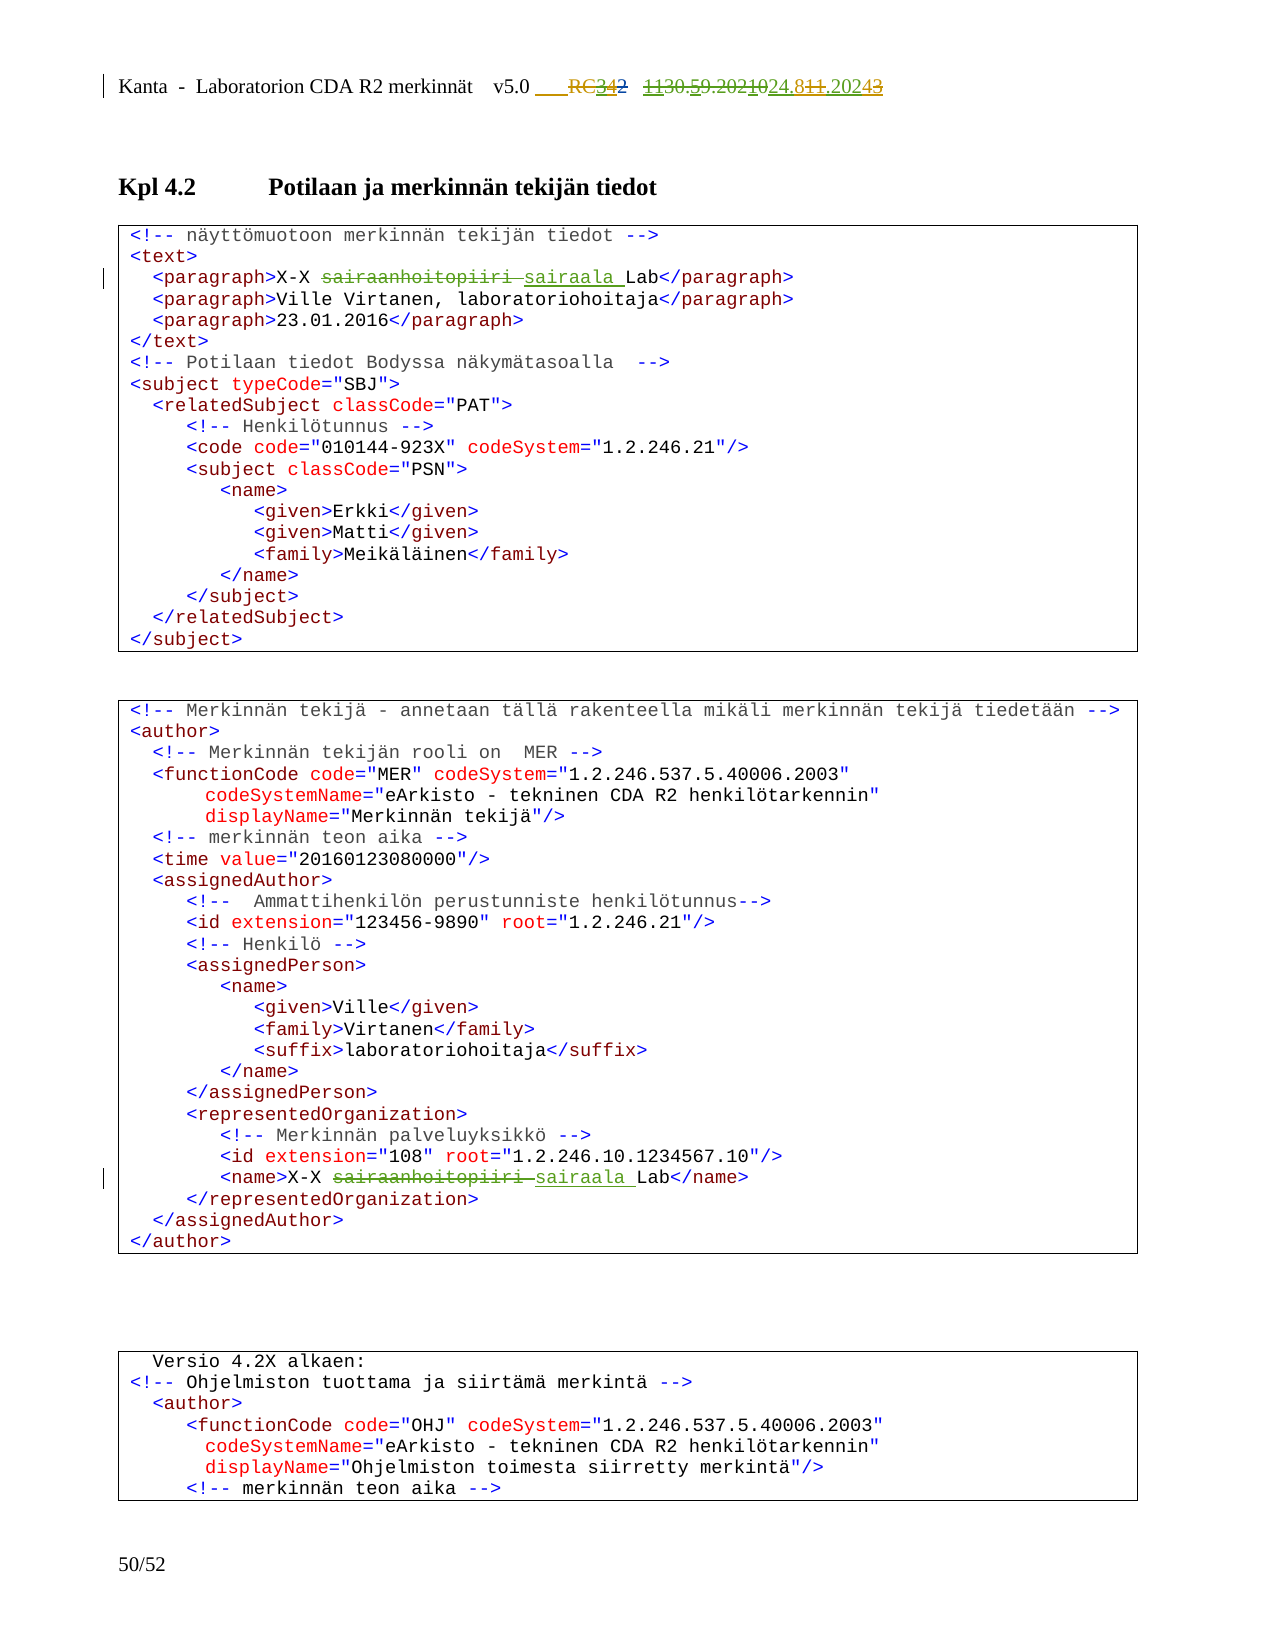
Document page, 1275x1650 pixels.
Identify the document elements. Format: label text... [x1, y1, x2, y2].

table_header <!-- Merkinnän tekijä - annetaan tällä rakenteella mikäli merkinnän tekijä tiedetään --> <author> <!-- Merkinnän tekijän rooli on MER --> <functionCode code="MER" codeSystem="1.2.246.537.5.40006.2003" codeSystemName="eArkisto - tekninen CDA R2 henkilötarkennin" displayName="Merkinnän tekijä"/> <!-- merkinnän teon aika --> <time value="20160123080000"/> <assignedAuthor> <!-- Ammattihenkilön perustunniste henkilötunnus--> <id extension="123456-9890" root="1.2.246.21"/> <!-- Henkilö --> <assignedPerson> <name> <given>Ville</given> <family>Virtanen</family> <suffix>laboratoriohoitaja</suffix> </name> </assignedPerson> <representedOrganization> <!-- Merkinnän palveluyksikkö --> <id extension="108" root="1.2.246.10.1234567.10"/> <name>X-X Lab</name> </representedOrganization> </assignedAuthor> </author> [119, 701, 1137, 1253]
text Kpl 4.2 Potilaan ja merkinnän tekijän tiedot [118, 172, 1157, 224]
table_header <!-- näyttömuotoon merkinnän tekijän tiedot --> <text> <paragraph>X-X Lab</paragraph> <paragraph>Ville Virtanen, laboratoriohoitaja</paragraph> <paragraph>23.01.2016</paragraph> </text> <!-- Potilaan tiedot Bodyssa näkymätasoalla --> <subject typeCode="SBJ"> <relatedSubject classCode="PAT"> <!-- Henkilötunnus --> <code code="010144-923X" codeSystem="1.2.246.21"/> <subject classCode="PSN"> <name> <given>Erkki</given> <given>Matti</given> <family>Meikäläinen</family> </name> </subject> </relatedSubject> </subject> [119, 226, 1137, 651]
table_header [119, 1352, 1137, 1500]
